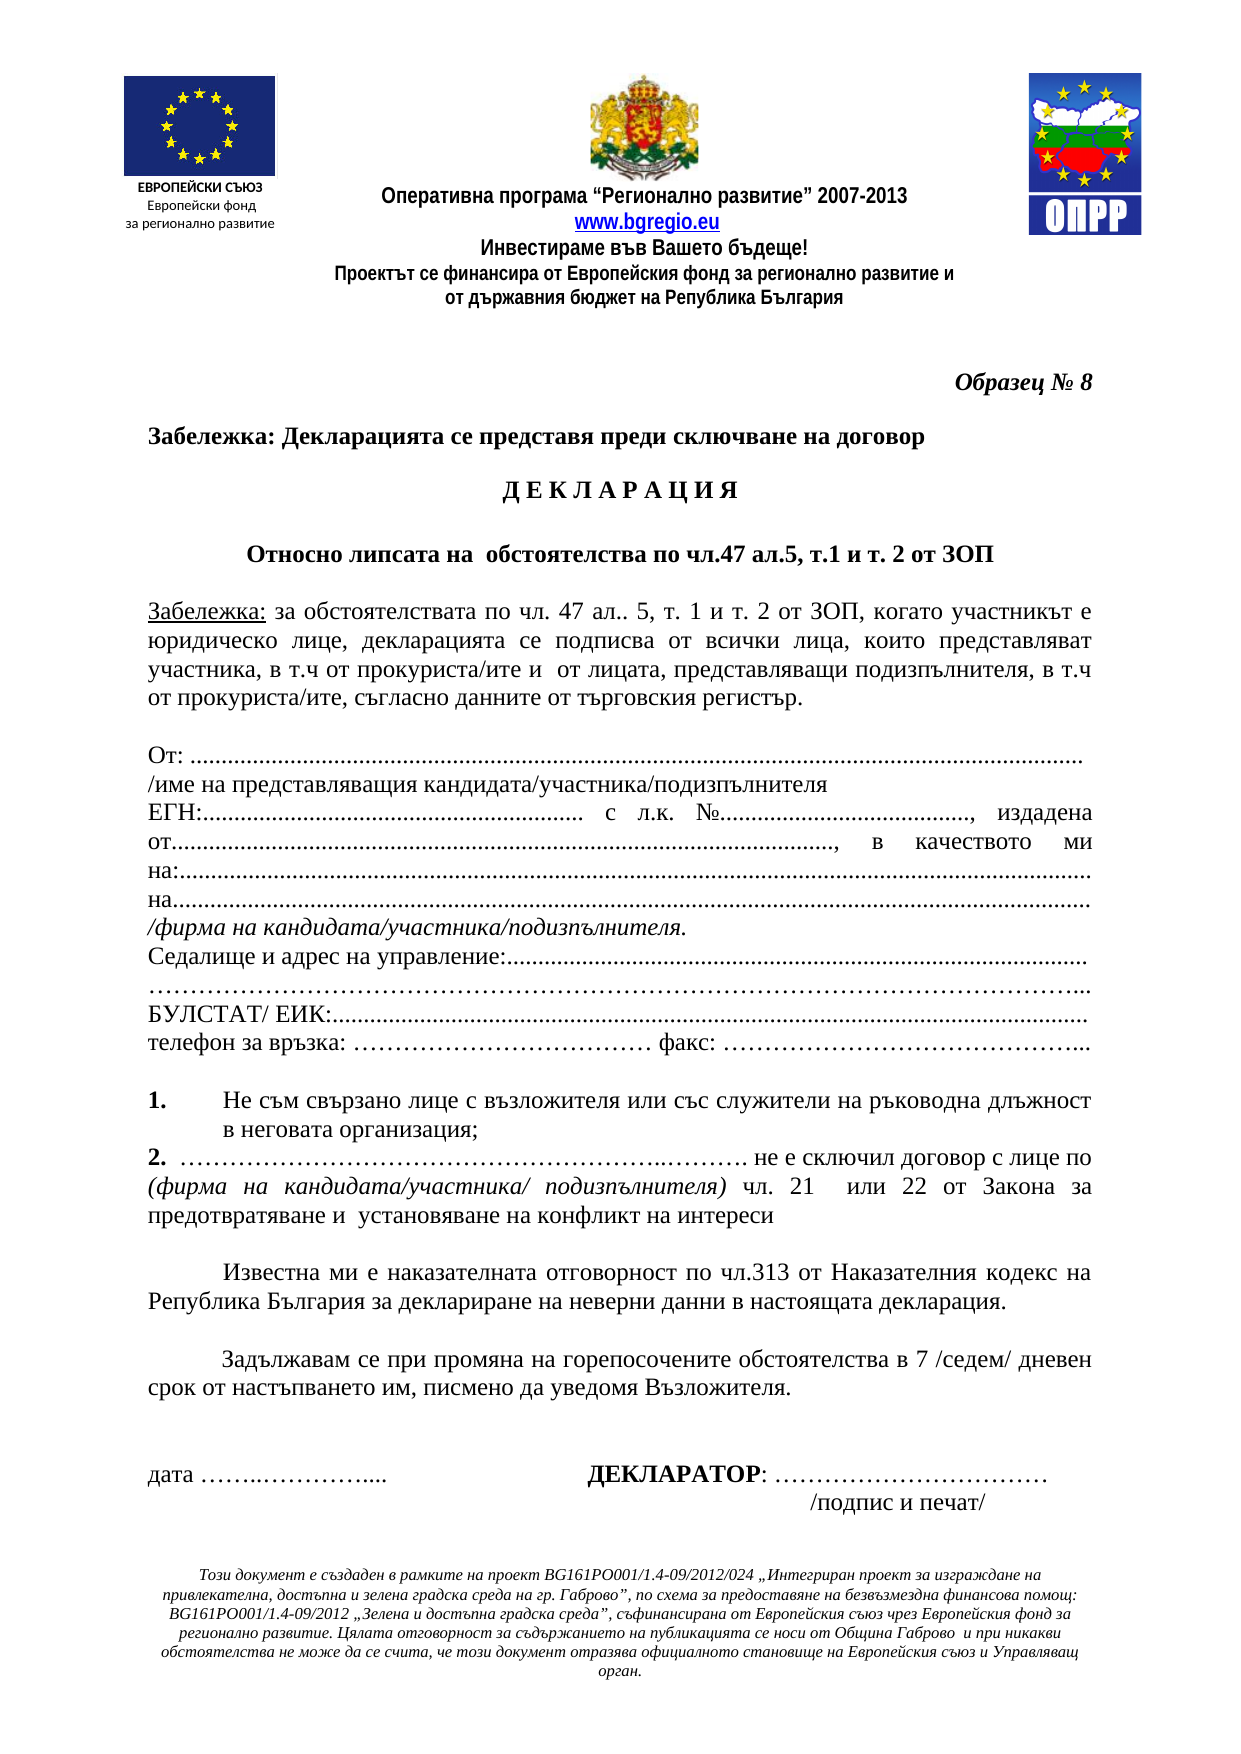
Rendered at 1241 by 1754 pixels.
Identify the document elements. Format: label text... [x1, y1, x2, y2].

text Забележка: за обстоятелствата по чл. 47 ал.. 5, т. 1 и т. 2 от ЗОП, когато участникът е юридическо лице, декларацията се подписва от всички лица, които представляват участника, в т.ч от прокуриста/ите и от лицата, представляващи подизпълнителя, в т.ч от прокуриста/ите, съгласно данните от търговския регистър. [148, 596, 1093, 711]
text Седалище и адрес на управление:............................................................................................. [148, 941, 1093, 970]
text Забележка: Декларацията се представя преди сключване на договор [148, 421, 1093, 450]
text дата ……..………….... ДЕКЛАРАТОР: …………………………… [148, 1459, 1093, 1487]
text /име на представляващия кандидата/участника/подизпълнителя [148, 769, 1093, 797]
text …………………………………………………………………………………………………... [148, 970, 1093, 999]
text ЕГН:............................................................. с л.к. №........................................, издадена от.........................................................................................................., в качеството ми на:.................................................................................................................................................. [148, 797, 1093, 884]
text (фирма на кандидата/участника/ подизпълнителя) чл. 21 или 22 от Закона за предотвратяване и установяване на конфликт на интереси [148, 1171, 1093, 1229]
text телефон за връзка: ……………………………… факс: ……………………………………... [148, 1027, 1093, 1056]
text Относно липсата на обстоятелства по чл.47 ал.5, т.1 и т. 2 от ЗОП [148, 539, 1093, 567]
text на................................................................................................................................................... [148, 884, 1093, 912]
picture [121, 73, 278, 179]
text Д Е К Л А Р А Ц И Я [148, 475, 1093, 504]
text От: ............................................................................................................................................... [148, 740, 1093, 769]
text 2. …………………………………………………..………. не е сключил договор с лице по [148, 1142, 1093, 1171]
text /подпис и печат/ [148, 1487, 1093, 1516]
text БУЛСТАТ/ ЕИК:......................................................................................................................... [148, 999, 1093, 1027]
picture [1028, 73, 1142, 235]
text Известна ми е наказателната отговорност по чл.313 от Наказателния кодекс на Република България за деклариране на неверни данни в настоящата декларация. [148, 1257, 1093, 1315]
text Задължавам се при промяна на горепосочените обстоятелства в 7 /седем/ дневен срок от настъпването им, писмено да уведомя Възложителя. [148, 1344, 1093, 1401]
picture [590, 73, 699, 182]
text Образец № 8 [148, 367, 1093, 396]
list Не съм свързано лице с възложителя или със служители на ръководна длъжност в неговата организация; [148, 1085, 1093, 1142]
text /фирма на кандидата/участника/подизпълнителя. [148, 912, 1093, 941]
